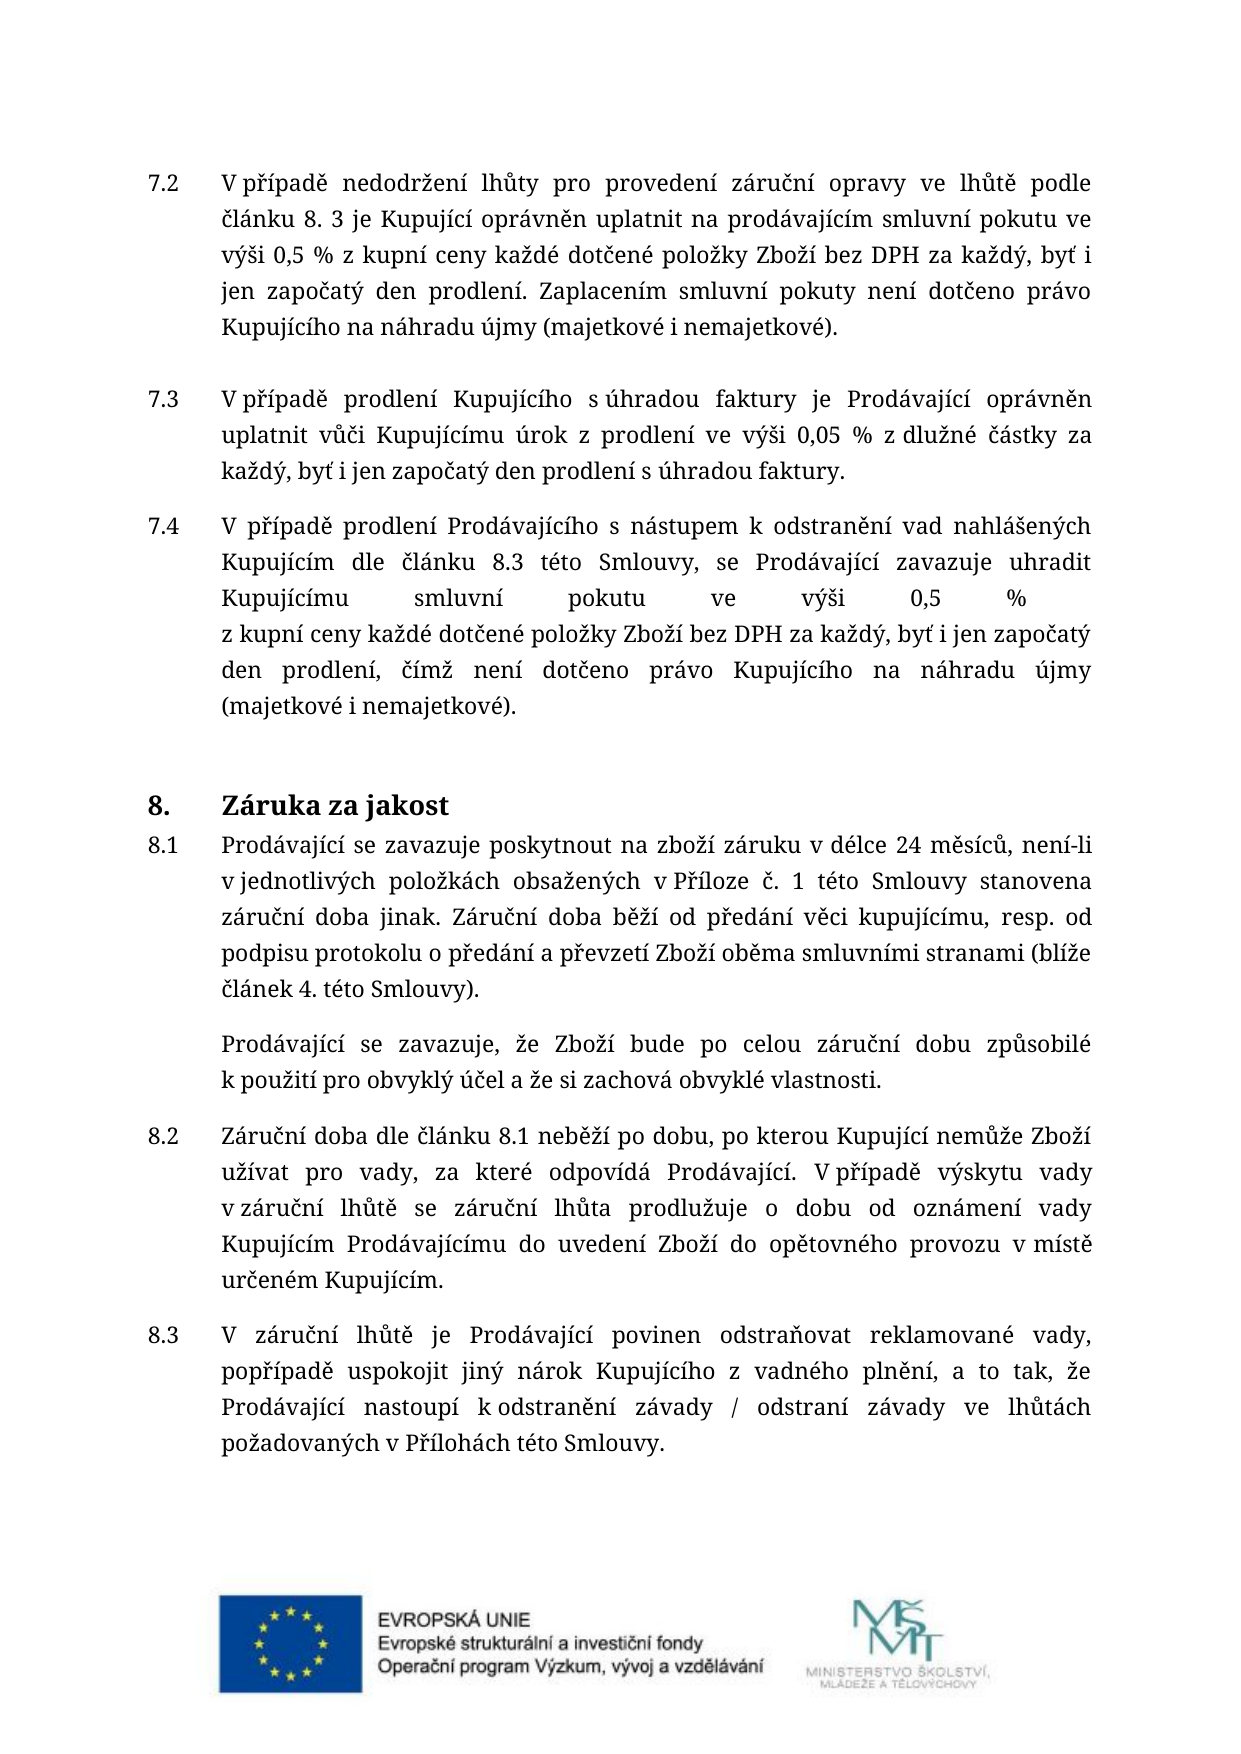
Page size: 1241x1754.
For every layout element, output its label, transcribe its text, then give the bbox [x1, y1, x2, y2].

text 8.3 V záruční lhůtě je Prodávající povinen odstraňovat reklamované vady, popřípadě uspokojit jiný nárok Kupujícího z vadného plnění, a to tak, že Prodávající nastoupí k odstranění závady / odstraní závady ve lhůtách požadovaných v Přílohách této Smlouvy. [148, 1319, 1093, 1458]
text 8. Záruka za jakost [148, 787, 1093, 824]
text Prodávající se zavazuje, že Zboží bude po celou záruční dobu způsobilé k použití pro obvyklý účel a že si zachová obvyklé vlastnosti. [221, 1028, 1093, 1096]
text 7.3 V případě prodlení Kupujícího s úhradou faktury je Prodávající oprávněn uplatnit vůči Kupujícímu úrok z prodlení ve výši 0,05 % z dlužné částky za každý, byť i jen započatý den prodlení s úhradou faktury. [148, 383, 1093, 486]
text 8.2 Záruční doba dle článku 8.1 neběží po dobu, po kterou Kupující nemůže Zboží užívat pro vady, za které odpovídá Prodávající. V případě výskytu vady v záruční lhůtě se záruční lhůta prodlužuje o dobu od oznámení vady Kupujícím Prodávajícímu do uvedení Zboží do opětovného provozu v místě určeném Kupujícím. [148, 1120, 1093, 1295]
text 8.1 Prodávající se zavazuje poskytnout na zboží záruku v délce 24 měsíců, není-li v jednotlivých položkách obsažených v Příloze č. 1 této Smlouvy stanovena záruční doba jinak. Záruční doba běží od předání věci kupujícímu, resp. od podpisu protokolu o předání a převzetí Zboží oběma smluvními stranami (blíže článek 4. této Smlouvy). [148, 829, 1093, 1004]
text 7.2 V případě nedodržení lhůty pro provedení záruční opravy ve lhůtě podle článku 8. 3 je Kupující oprávněn uplatnit na prodávajícím smluvní pokutu ve výši 0,5 % z kupní ceny každé dotčené položky Zboží bez DPH za každý, byť i jen započatý den prodlení. Zaplacením smluvní pokuty není dotčeno právo Kupujícího na náhradu újmy (majetkové i nemajetkové). [148, 167, 1093, 342]
picture [147, 1547, 1068, 1729]
text 7.4 V případě prodlení Prodávajícího s nástupem k odstranění vad nahlášených Kupujícím dle článku 8.3 této Smlouvy, se Prodávající zavazuje uhradit Kupujícímu smluvní pokutu ve výši 0,5 % z kupní ceny každé dotčené položky Zboží bez DPH za každý, byť i jen započatý den prodlení, čímž není dotčeno právo Kupujícího na náhradu újmy (majetkové i nemajetkové). [148, 510, 1093, 721]
